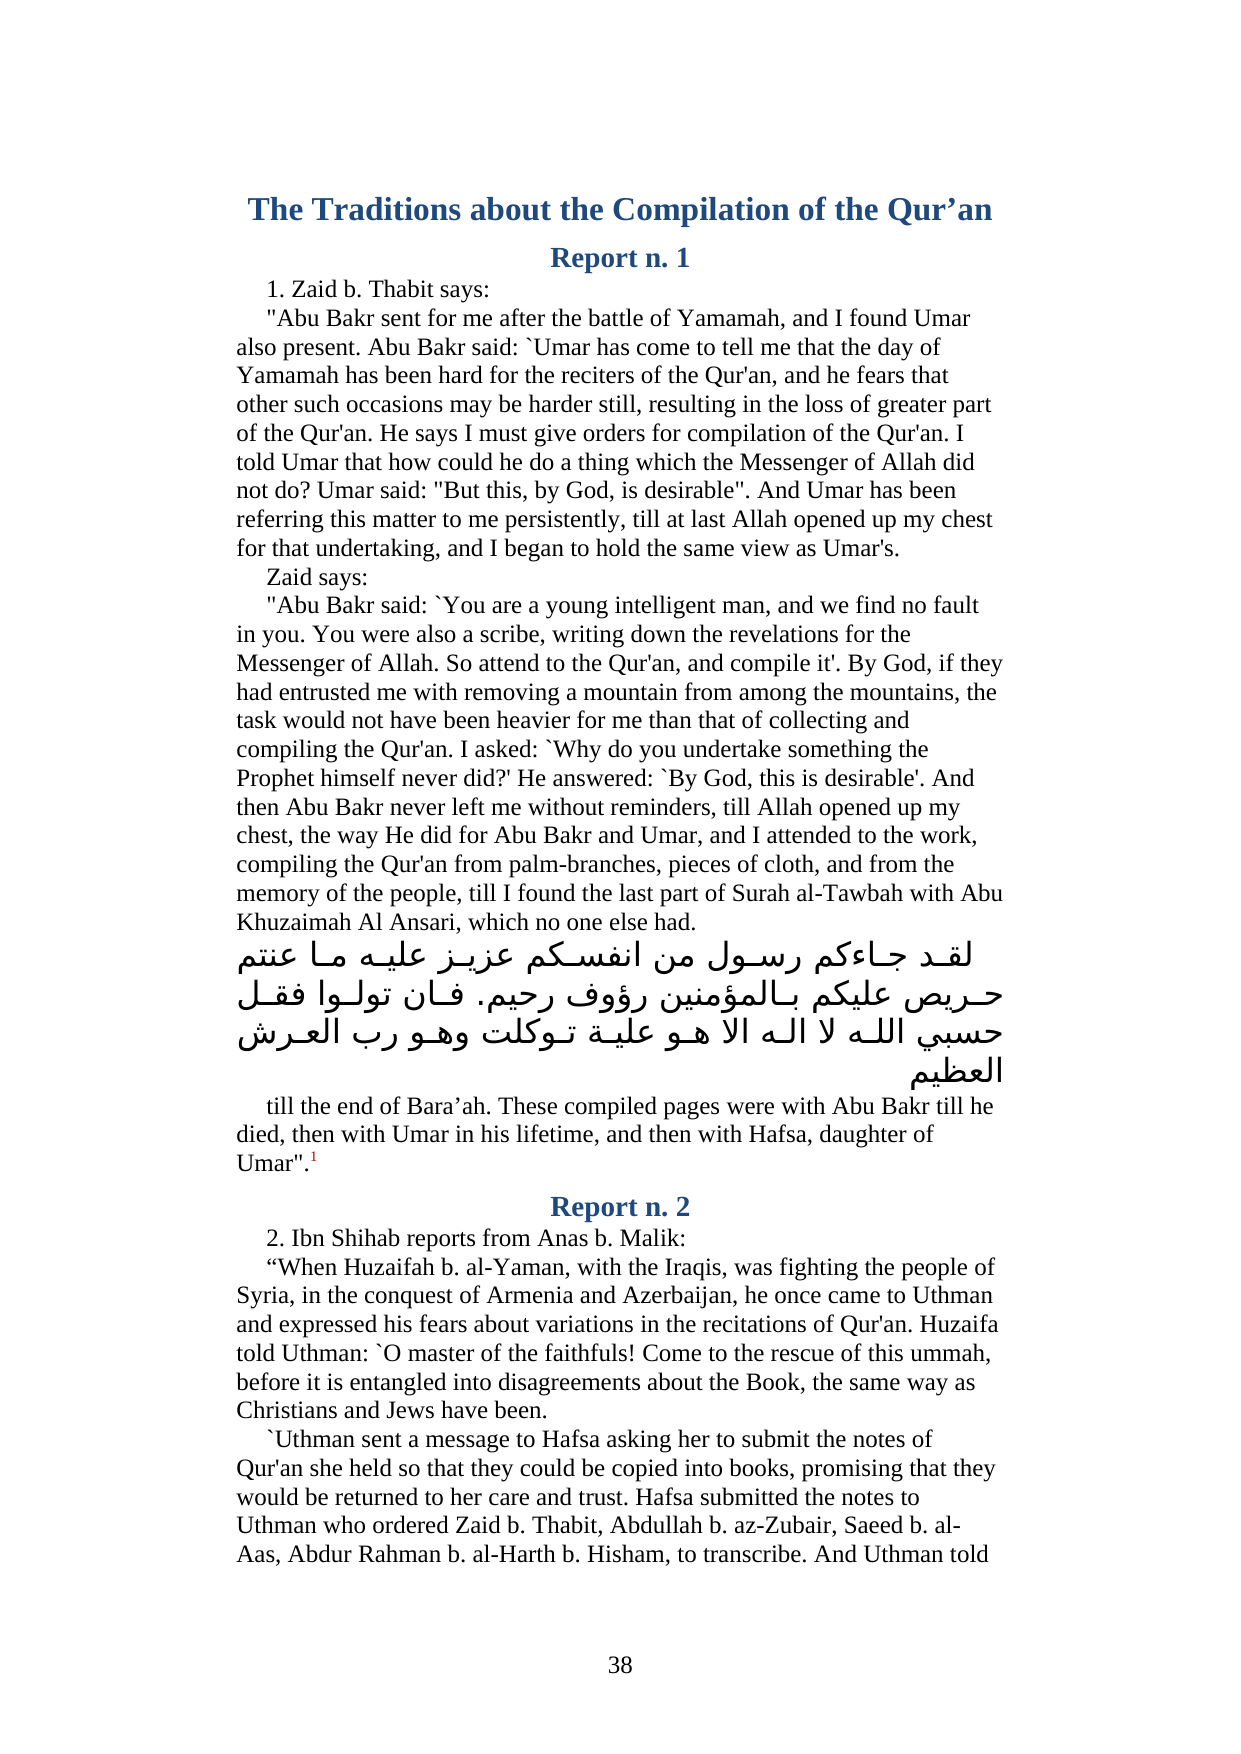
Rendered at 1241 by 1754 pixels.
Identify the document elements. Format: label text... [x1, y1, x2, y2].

subtitle Report n. 2 [236, 1189, 1004, 1223]
subtitle Report n. 1 [236, 241, 1004, 274]
text 1. Zaid b. Thabit says: [236, 274, 1004, 303]
text Zaid says: [236, 562, 1004, 590]
text "Abu Bakr sent for me after the battle of Yamamah, and I found Umar also present. Abu Bakr said: `Umar has come to tell me that the day of Yamamah has been hard for the reciters of the Qur'an, and he fears that other such occasions may be harder still, resulting in the loss of greater part of the Qur'an. He says I must give orders for compilation of the Qur'an. I told Umar that how could he do a thing which the Messenger of Allah did not do? Umar said: "But this, by God, is desirable". And Umar has been referring this matter to me persistently, till at last Allah opened up my chest for that undertaking, and I began to hold the same view as Umar's. [236, 303, 1004, 562]
text "Abu Bakr said: `You are a young intelligent man, and we find no fault in you. You were also a scribe, writing down the revelations for the Messenger of Allah. So attend to the Qur'an, and compile it'. By God, if they had entrusted me with removing a mountain from among the mountains, the task would not have been heavier for me than that of collecting and compiling the Qur'an. I asked: `Why do you undertake someth­ing the Prophet himself never did?' He answered: `By God, this is desirable'. And then Abu Bakr never left me without re­minders, till Allah opened up my chest, the way He did for Abu Bakr and Umar, and I attended to the work, compiling the Qur'an from palm-branches, pieces of cloth, and from the memory of the people, till I found the last part of Surah al-Tawbah with Abu Khuzaimah Al Ansari, which no one else had. [236, 590, 1004, 935]
subtitle The Traditions about the Compilation of the Qur’an [236, 190, 1004, 228]
text “When Huzaifah b. al-Yaman, with the Iraqis, was fighting the people of Syria, in the conquest of Armenia and Azerb­aijan, he once came to Uthman and expressed his fears about variations in the recitations of Qur'an. Huzaifa told Uthman: `O master of the faithfuls! Come to the rescue of this ummah, before it is entangled into disagreements about the Book, the same way as Christians and Jews have been. [236, 1252, 1004, 1424]
text till the end of Bara’ah. These compiled pages were with Abu Bakr till he died, then with Umar in his lifetime, and then with Hafsa, daughter of Umar".1 [236, 1091, 1004, 1177]
text لقد جاءكم رسول من انفسكم عزيز عليه ما عنتم حريص عليكم بالمؤمنين رؤوف رحيم. فان تولوا فقل حسبي الله لا اله الا هو علية توكلت وهو رب العرش العظيم [236, 935, 1004, 1091]
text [236, 1424, 1004, 1568]
text 2. Ibn Shihab reports from Anas b. Malik: [236, 1223, 1004, 1252]
